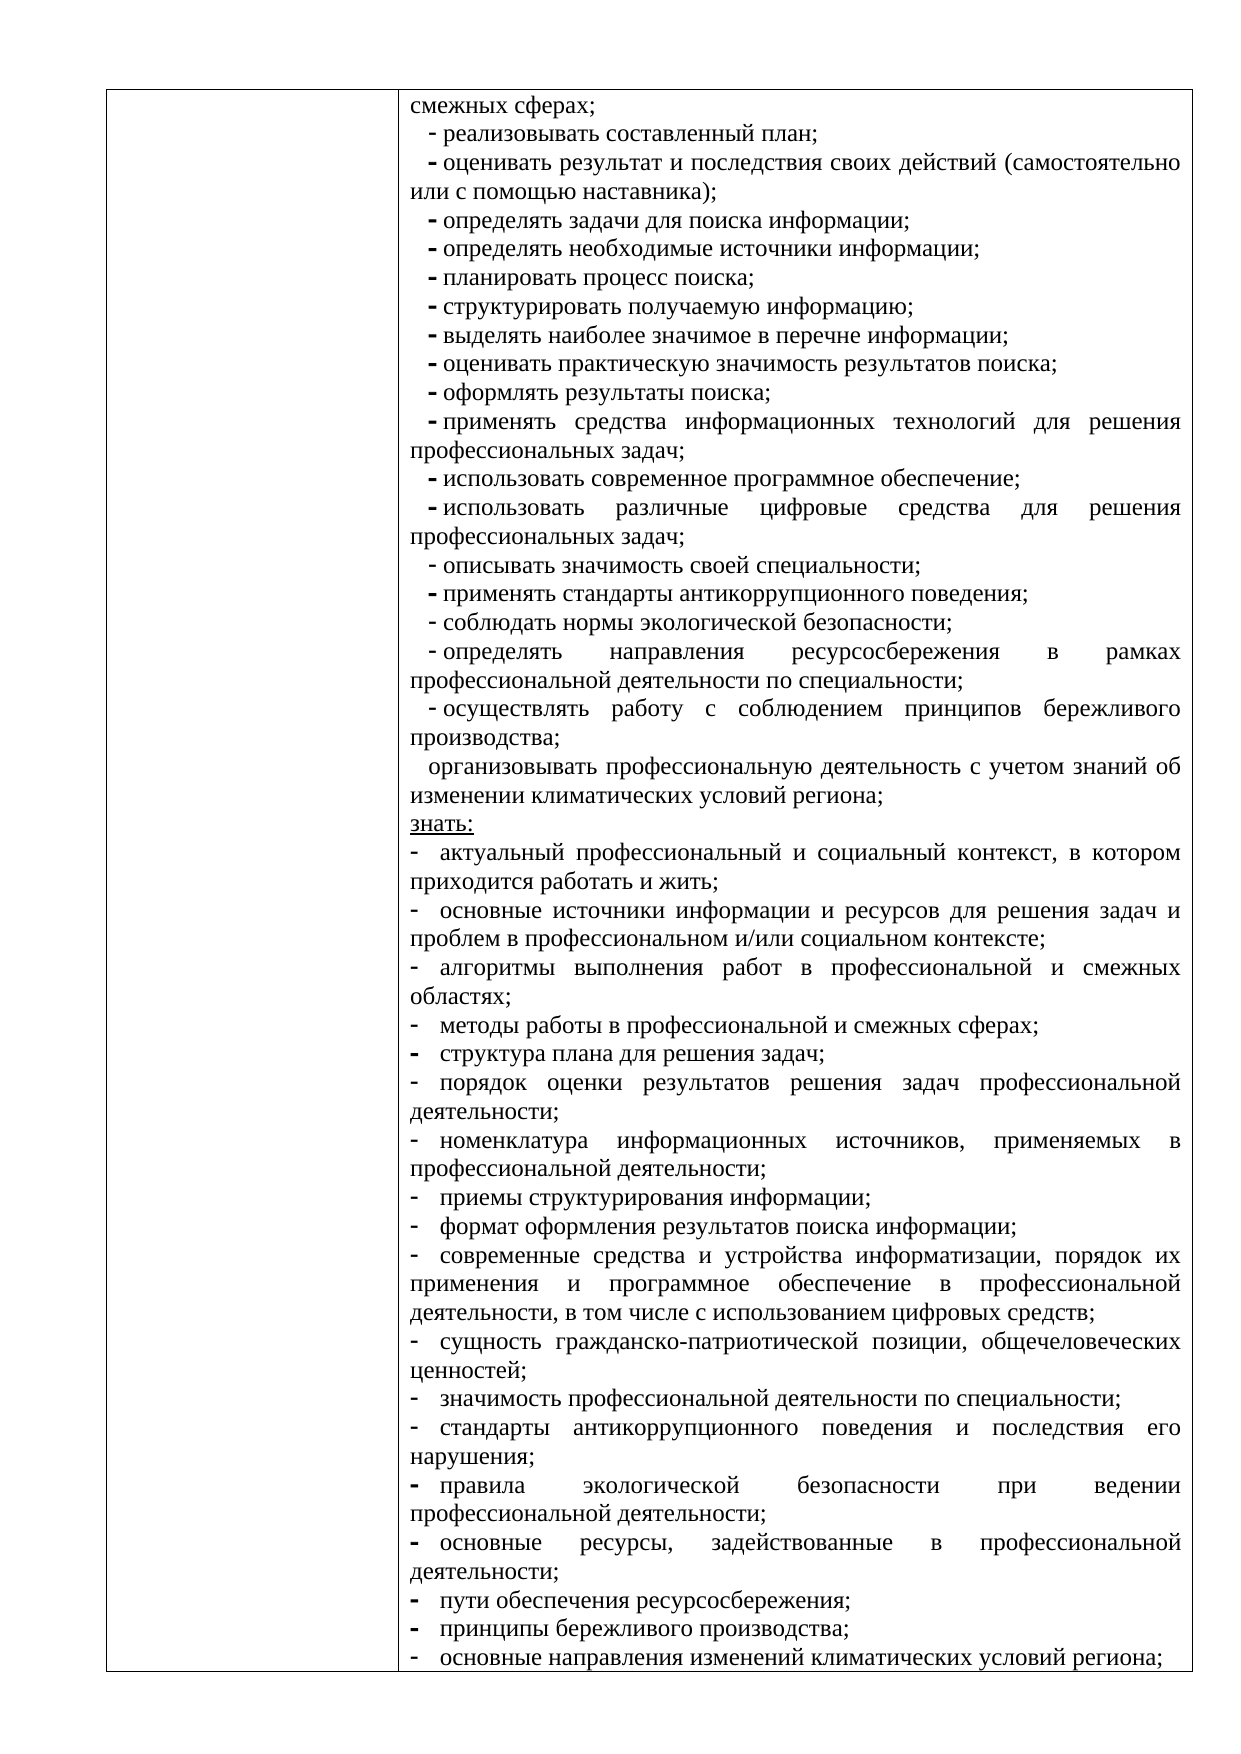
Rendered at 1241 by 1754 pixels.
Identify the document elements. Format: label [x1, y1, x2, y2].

table_cell [399, 90, 1192, 1671]
table_cell [107, 90, 398, 1671]
